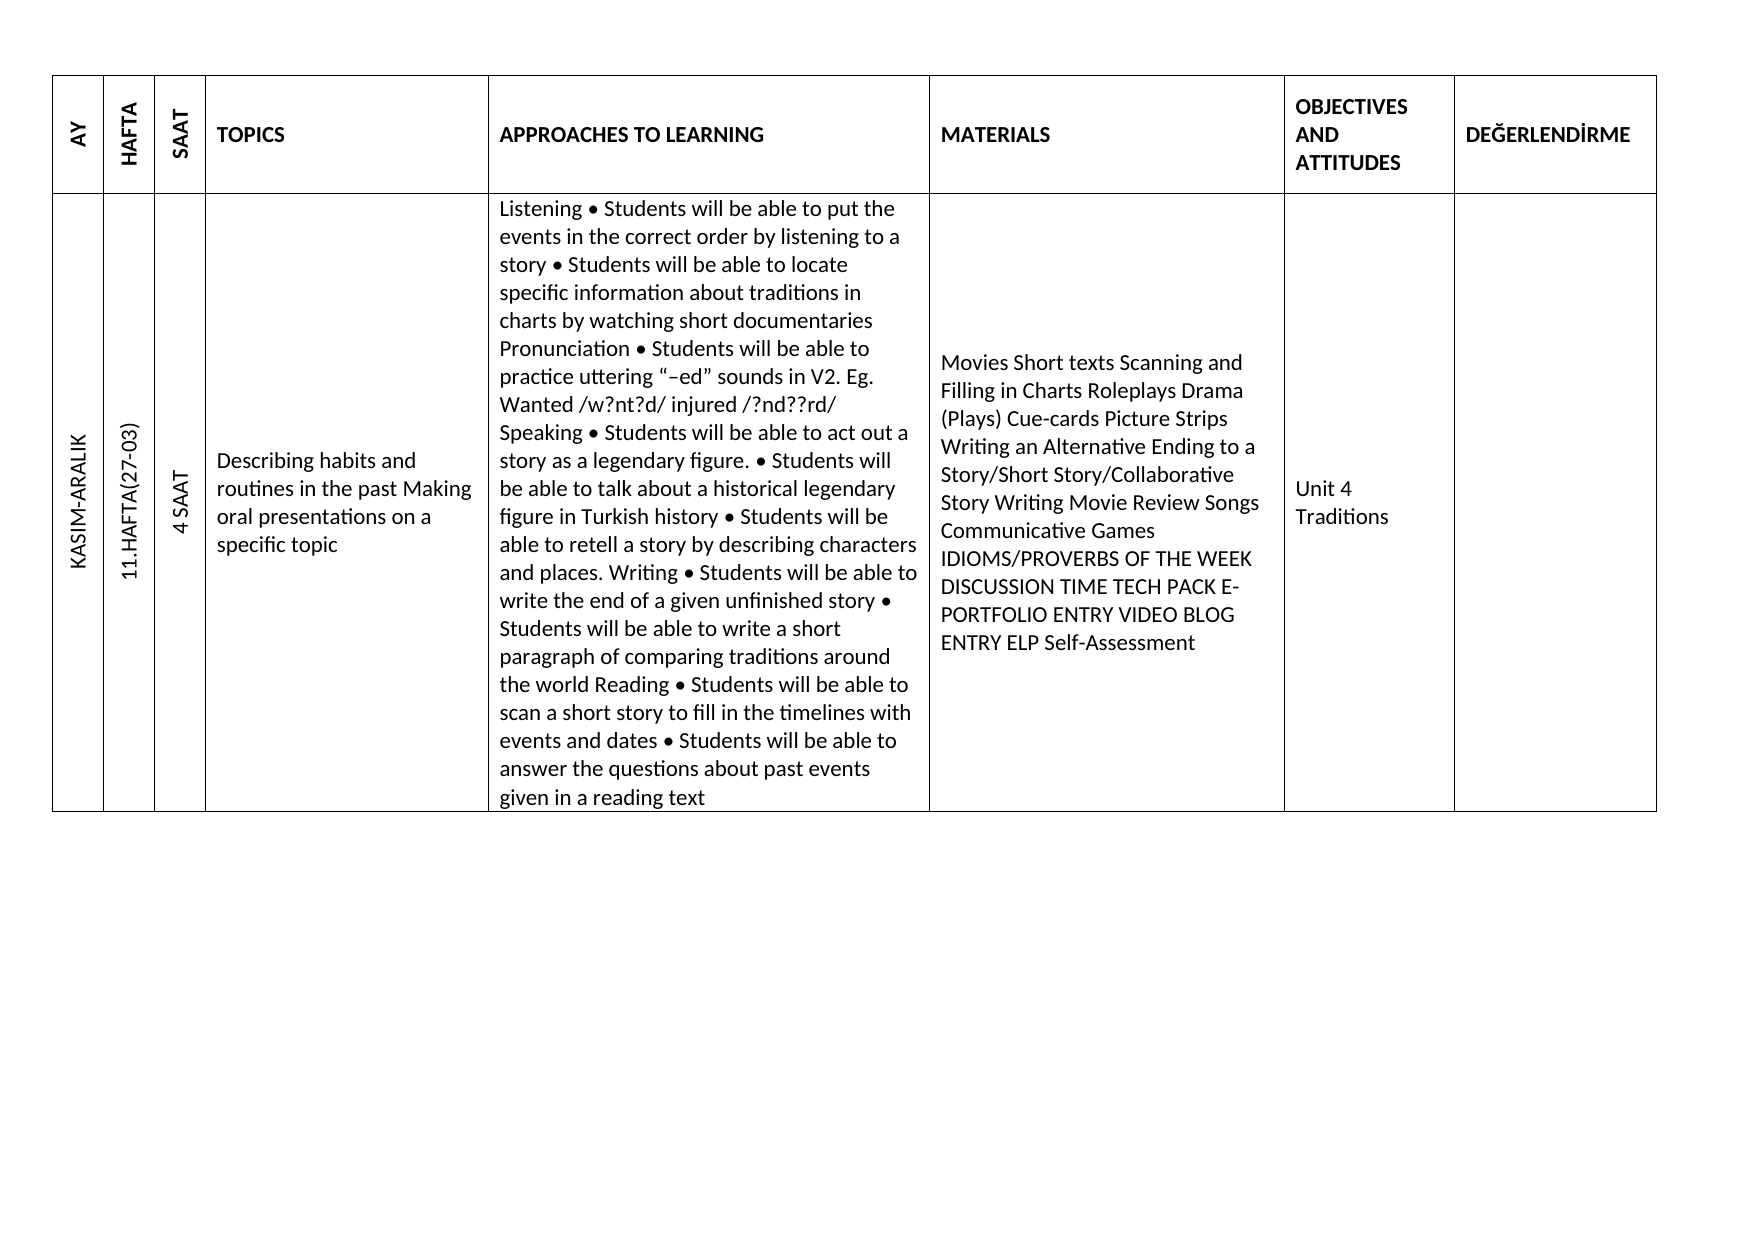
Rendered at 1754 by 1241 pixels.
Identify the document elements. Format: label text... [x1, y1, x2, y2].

table_header DEĞERLENDİRME [1455, 76, 1656, 193]
table_cell Unit 4 Traditions [1285, 194, 1454, 811]
table_cell Describing habits and routines in the past Making oral presentations on a specific topic [206, 194, 488, 811]
table_cell 11.HAFTA(27-03) [104, 194, 154, 811]
table_header AY [53, 76, 103, 193]
table_header APPROACHES TO LEARNING [489, 76, 929, 193]
table_header HAFTA [104, 76, 154, 193]
table_header SAAT [155, 76, 205, 193]
table_cell Movies Short texts Scanning and Filling in Charts Roleplays Drama (Plays) Cue-cards Picture Strips Writing an Alternative Ending to a Story/Short Story/Collaborative Story Writing Movie Review Songs Communicative Games IDIOMS/PROVERBS OF THE WEEK DISCUSSION TIME TECH PACK E-PORTFOLIO ENTRY VIDEO BLOG ENTRY ELP Self-Assessment [930, 194, 1284, 811]
table_cell KASIM-ARALIK [53, 194, 103, 811]
table_cell [1455, 194, 1656, 811]
table_header OBJECTIVES AND ATTITUDES [1285, 76, 1454, 193]
table_cell Listening • Students will be able to put the events in the correct order by listening to a story • Students will be able to locate specific information about traditions in charts by watching short documentaries Pronunciation • Students will be able to practice uttering “–ed” sounds in V2. Eg. Wanted /w?nt?d/ injured /?nd??rd/ Speaking • Students will be able to act out a story as a legendary figure. • Students will be able to talk about a historical legendary figure in Turkish history • Students will be able to retell a story by describing characters and places. Writing • Students will be able to write the end of a given unfinished story • Students will be able to write a short paragraph of comparing traditions around the world Reading • Students will be able to scan a short story to fill in the timelines with events and dates • Students will be able to answer the questions about past events given in a reading text [489, 194, 929, 811]
table_header TOPICS [206, 76, 488, 193]
table_header MATERIALS [930, 76, 1284, 193]
table_cell 4 SAAT [155, 194, 205, 811]
